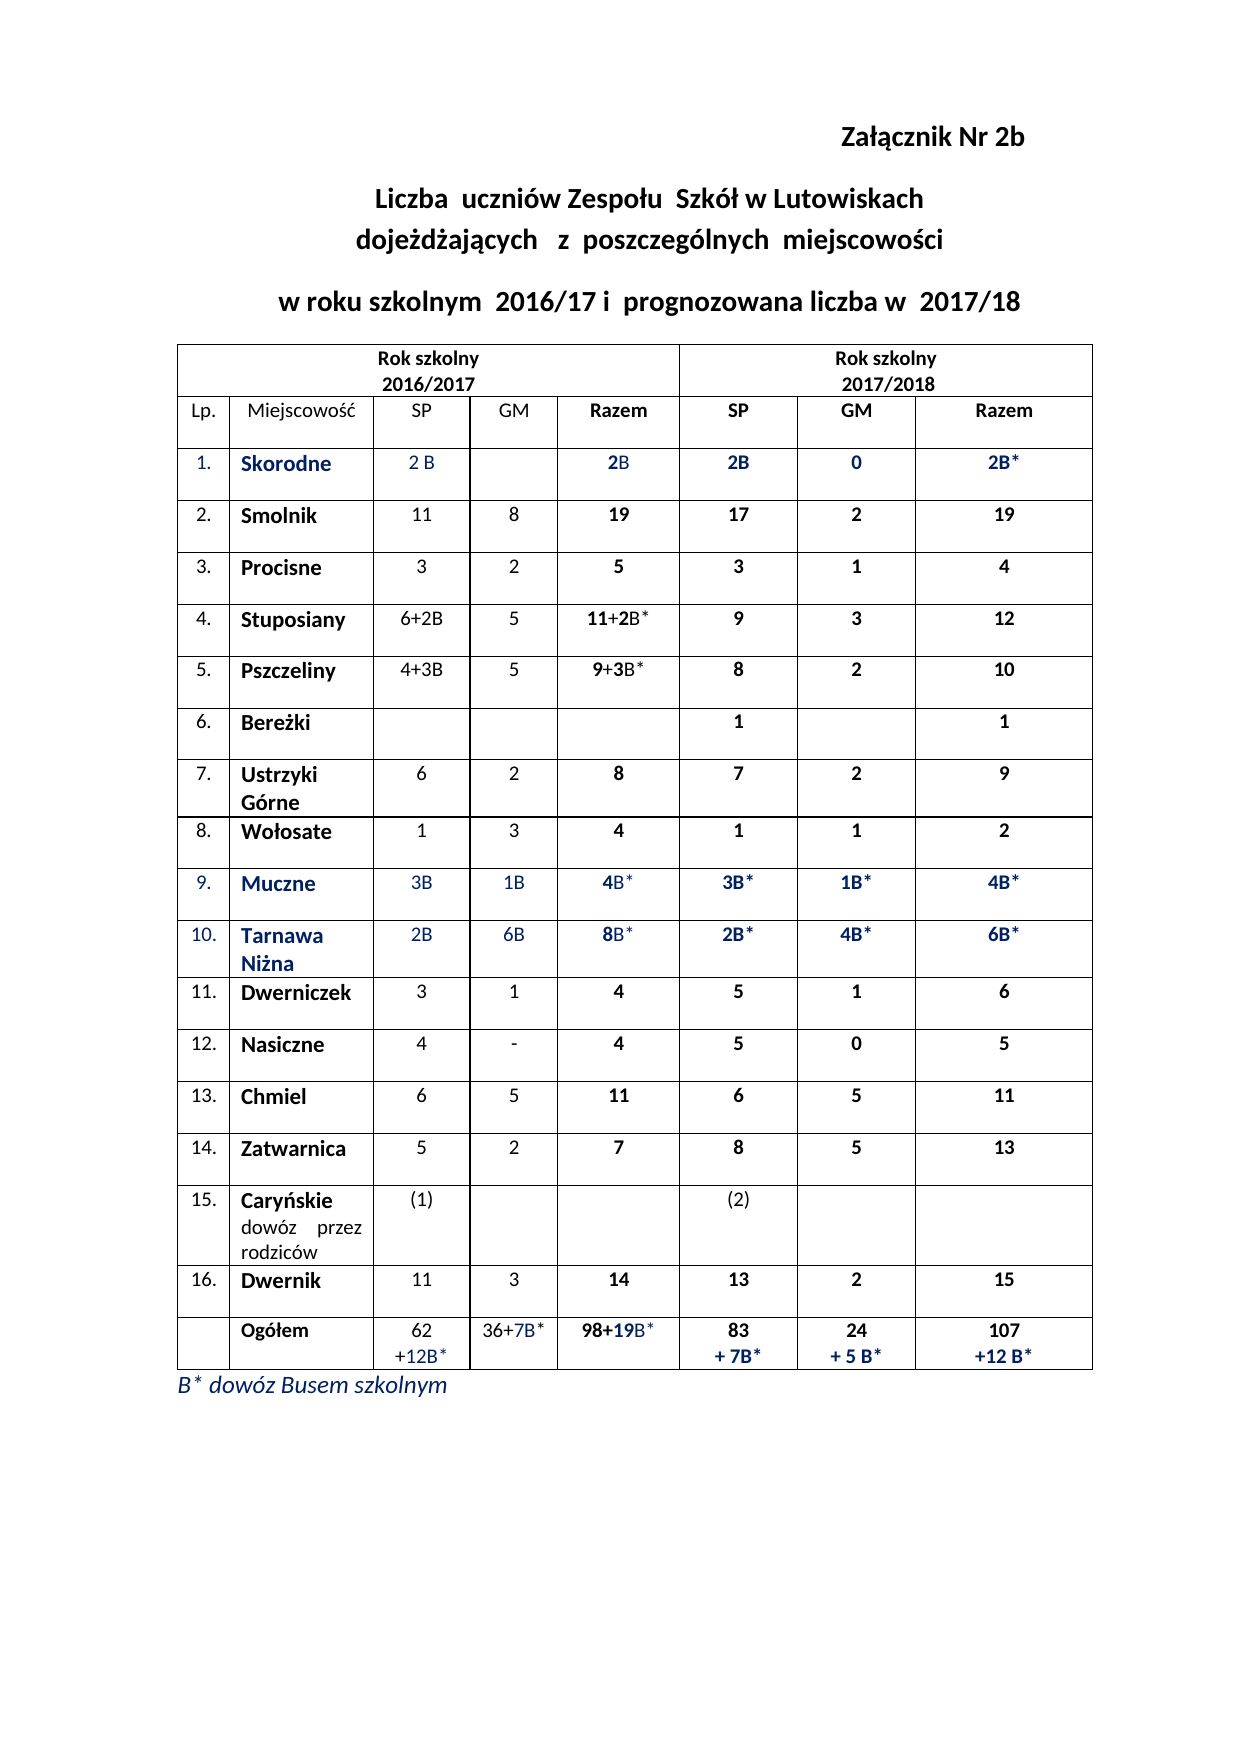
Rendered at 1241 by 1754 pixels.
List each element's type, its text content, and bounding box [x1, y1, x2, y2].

table_cell 5 [558, 553, 679, 604]
table_cell Razem [916, 397, 1092, 448]
table_cell 1 [798, 978, 915, 1029]
table_cell Skorodne [230, 449, 373, 500]
table_cell 12 [916, 605, 1092, 656]
table_cell 2 [798, 657, 915, 707]
table_cell 11 [558, 1082, 679, 1133]
table_cell 19 [916, 501, 1092, 552]
table_cell [471, 709, 557, 759]
table_cell 5 [798, 1082, 915, 1133]
table_cell 2B [558, 449, 679, 500]
table_cell 3 [680, 553, 797, 604]
table_cell SP [680, 397, 797, 448]
table_cell 1 [471, 978, 557, 1029]
table_cell 10. [178, 921, 229, 977]
table_cell 1 [798, 553, 915, 604]
table_cell 107 +12 B* [916, 1318, 1092, 1368]
table_cell 11 [374, 501, 469, 552]
table_cell 2 [798, 1266, 915, 1317]
table_cell 5 [374, 1134, 469, 1185]
table_cell (1) [374, 1186, 469, 1265]
table_cell [374, 709, 469, 759]
table_cell 4B* [916, 869, 1092, 920]
table_cell 6 [916, 978, 1092, 1029]
table_cell 4 [916, 553, 1092, 604]
table_cell Zatwarnica [230, 1134, 373, 1185]
table_cell 16. [178, 1266, 229, 1317]
table_cell 15. [178, 1186, 229, 1265]
table_cell 4 [374, 1030, 469, 1081]
table_cell 7 [558, 1134, 679, 1185]
table_cell 8 [680, 1134, 797, 1185]
table_cell 1 [798, 818, 915, 868]
table_cell Procisne [230, 553, 373, 604]
table_cell 3. [178, 553, 229, 604]
table_cell 2 [471, 1134, 557, 1185]
table_cell 5 [680, 978, 797, 1029]
table_cell 2 [471, 760, 557, 816]
table_cell 2B [680, 449, 797, 500]
table_cell Dwerniczek [230, 978, 373, 1029]
table_cell 4 [558, 978, 679, 1029]
table_cell 8 [558, 760, 679, 816]
table_cell 4B* [798, 921, 915, 977]
table_cell 24 + 5 B* [798, 1318, 915, 1368]
table_cell 2 [916, 818, 1092, 868]
table_cell 13 [680, 1266, 797, 1317]
table_cell 14 [558, 1266, 679, 1317]
table_cell 6B* [916, 921, 1092, 977]
table_cell Smolnik [230, 501, 373, 552]
table_cell 7 [680, 760, 797, 816]
table_cell 6 [374, 760, 469, 816]
table_cell SP [374, 397, 469, 448]
table_cell 9. [178, 869, 229, 920]
table_cell Chmiel [230, 1082, 373, 1133]
table_cell [178, 1318, 229, 1368]
table_cell Tarnawa Niżna [230, 921, 373, 977]
table_cell 8B* [558, 921, 679, 977]
table_cell 11 [916, 1082, 1092, 1133]
table_cell Pszczeliny [230, 657, 373, 707]
table_cell 2B* [680, 921, 797, 977]
table_cell Ogółem [230, 1318, 373, 1368]
table_cell 6. [178, 709, 229, 759]
table_cell 4 [558, 818, 679, 868]
table_cell 0 [798, 449, 915, 500]
table_cell 4+3B [374, 657, 469, 707]
table_cell (2) [680, 1186, 797, 1265]
table_cell 5 [471, 1082, 557, 1133]
table_cell Muczne [230, 869, 373, 920]
table_cell Dwernik [230, 1266, 373, 1317]
table_cell 2 [798, 501, 915, 552]
table_header Rok szkolny 2017/2018 [680, 345, 1092, 396]
table_cell 6 [680, 1082, 797, 1133]
table_cell Stuposiany [230, 605, 373, 656]
table_cell 2 [471, 553, 557, 604]
table_cell GM [798, 397, 915, 448]
table_cell GM [471, 397, 557, 448]
table_cell Lp. [178, 397, 229, 448]
table_cell 11. [178, 978, 229, 1029]
table_header Rok szkolny 2016/2017 [178, 345, 679, 396]
table_cell 9 [680, 605, 797, 656]
table_cell 3 [471, 1266, 557, 1317]
table_cell 5. [178, 657, 229, 707]
table_cell 7. [178, 760, 229, 816]
table_cell 15 [916, 1266, 1092, 1317]
table_cell 3B [374, 869, 469, 920]
table_cell 5 [680, 1030, 797, 1081]
table_cell Wołosate [230, 818, 373, 868]
table_cell 36+7B* [471, 1318, 557, 1368]
table_cell 8 [680, 657, 797, 707]
table_cell 4. [178, 605, 229, 656]
table_cell 8. [178, 818, 229, 868]
table_cell 2B [374, 921, 469, 977]
table_cell [471, 449, 557, 500]
table_cell [798, 709, 915, 759]
table_cell Bereżki [230, 709, 373, 759]
table_cell Razem [558, 397, 679, 448]
table_cell 8 [471, 501, 557, 552]
table_cell 3 [374, 978, 469, 1029]
table_cell 3 [374, 553, 469, 604]
table_cell 98+19B* [558, 1318, 679, 1368]
text Załącznik Nr 2b [767, 118, 1122, 154]
table_cell 9+3B* [558, 657, 679, 707]
table_cell 3 [798, 605, 915, 656]
table_cell 2 [798, 760, 915, 816]
table_cell 1 [374, 818, 469, 868]
table_cell 11+2B* [558, 605, 679, 656]
table_cell 2. [178, 501, 229, 552]
table_cell 83 + 7B* [680, 1318, 797, 1368]
table_cell 1 [680, 818, 797, 868]
text Liczba uczniów Zespołu Szkół w Lutowiskach dojeżdżających z poszczególnych miejscowości [177, 180, 1122, 256]
table_cell 12. [178, 1030, 229, 1081]
table_cell Nasiczne [230, 1030, 373, 1081]
table_cell 4B* [558, 869, 679, 920]
table_cell 9 [916, 760, 1092, 816]
table_cell [916, 1186, 1092, 1265]
table_cell 1. [178, 449, 229, 500]
table_cell 19 [558, 501, 679, 552]
table_cell 1 [680, 709, 797, 759]
table_cell 0 [798, 1030, 915, 1081]
table_cell 13 [916, 1134, 1092, 1185]
table_cell 1 [916, 709, 1092, 759]
table_cell [558, 709, 679, 759]
table_cell 4 [558, 1030, 679, 1081]
table_cell 5 [471, 657, 557, 707]
table_cell 17 [680, 501, 797, 552]
table_cell 5 [471, 605, 557, 656]
table_cell 3B* [680, 869, 797, 920]
table_cell Ustrzyki Górne [230, 760, 373, 816]
table_cell 14. [178, 1134, 229, 1185]
table_cell 2 B [374, 449, 469, 500]
table_cell 11 [374, 1266, 469, 1317]
table_cell [798, 1186, 915, 1265]
table_cell 5 [916, 1030, 1092, 1081]
table_cell 6 [374, 1082, 469, 1133]
table_cell 3 [471, 818, 557, 868]
table_cell [558, 1186, 679, 1265]
table_cell 1B [471, 869, 557, 920]
table_cell 62+12B* [374, 1318, 469, 1368]
table_cell Caryńskie dowóz przez rodziców [230, 1186, 373, 1265]
table_cell Miejscowość [230, 397, 373, 448]
table_cell 5 [798, 1134, 915, 1185]
table_cell 10 [916, 657, 1092, 707]
table_cell 2B* [916, 449, 1092, 500]
table_cell 13. [178, 1082, 229, 1133]
table_cell 1B* [798, 869, 915, 920]
table_cell - [471, 1030, 557, 1081]
table_cell 6B [471, 921, 557, 977]
table_cell [471, 1186, 557, 1265]
text B* dowóz Busem szkolnym [177, 1369, 1122, 1400]
table_cell 6+2B [374, 605, 469, 656]
text w roku szkolnym 2016/17 i prognozowana liczba w 2017/18 [177, 283, 1122, 318]
